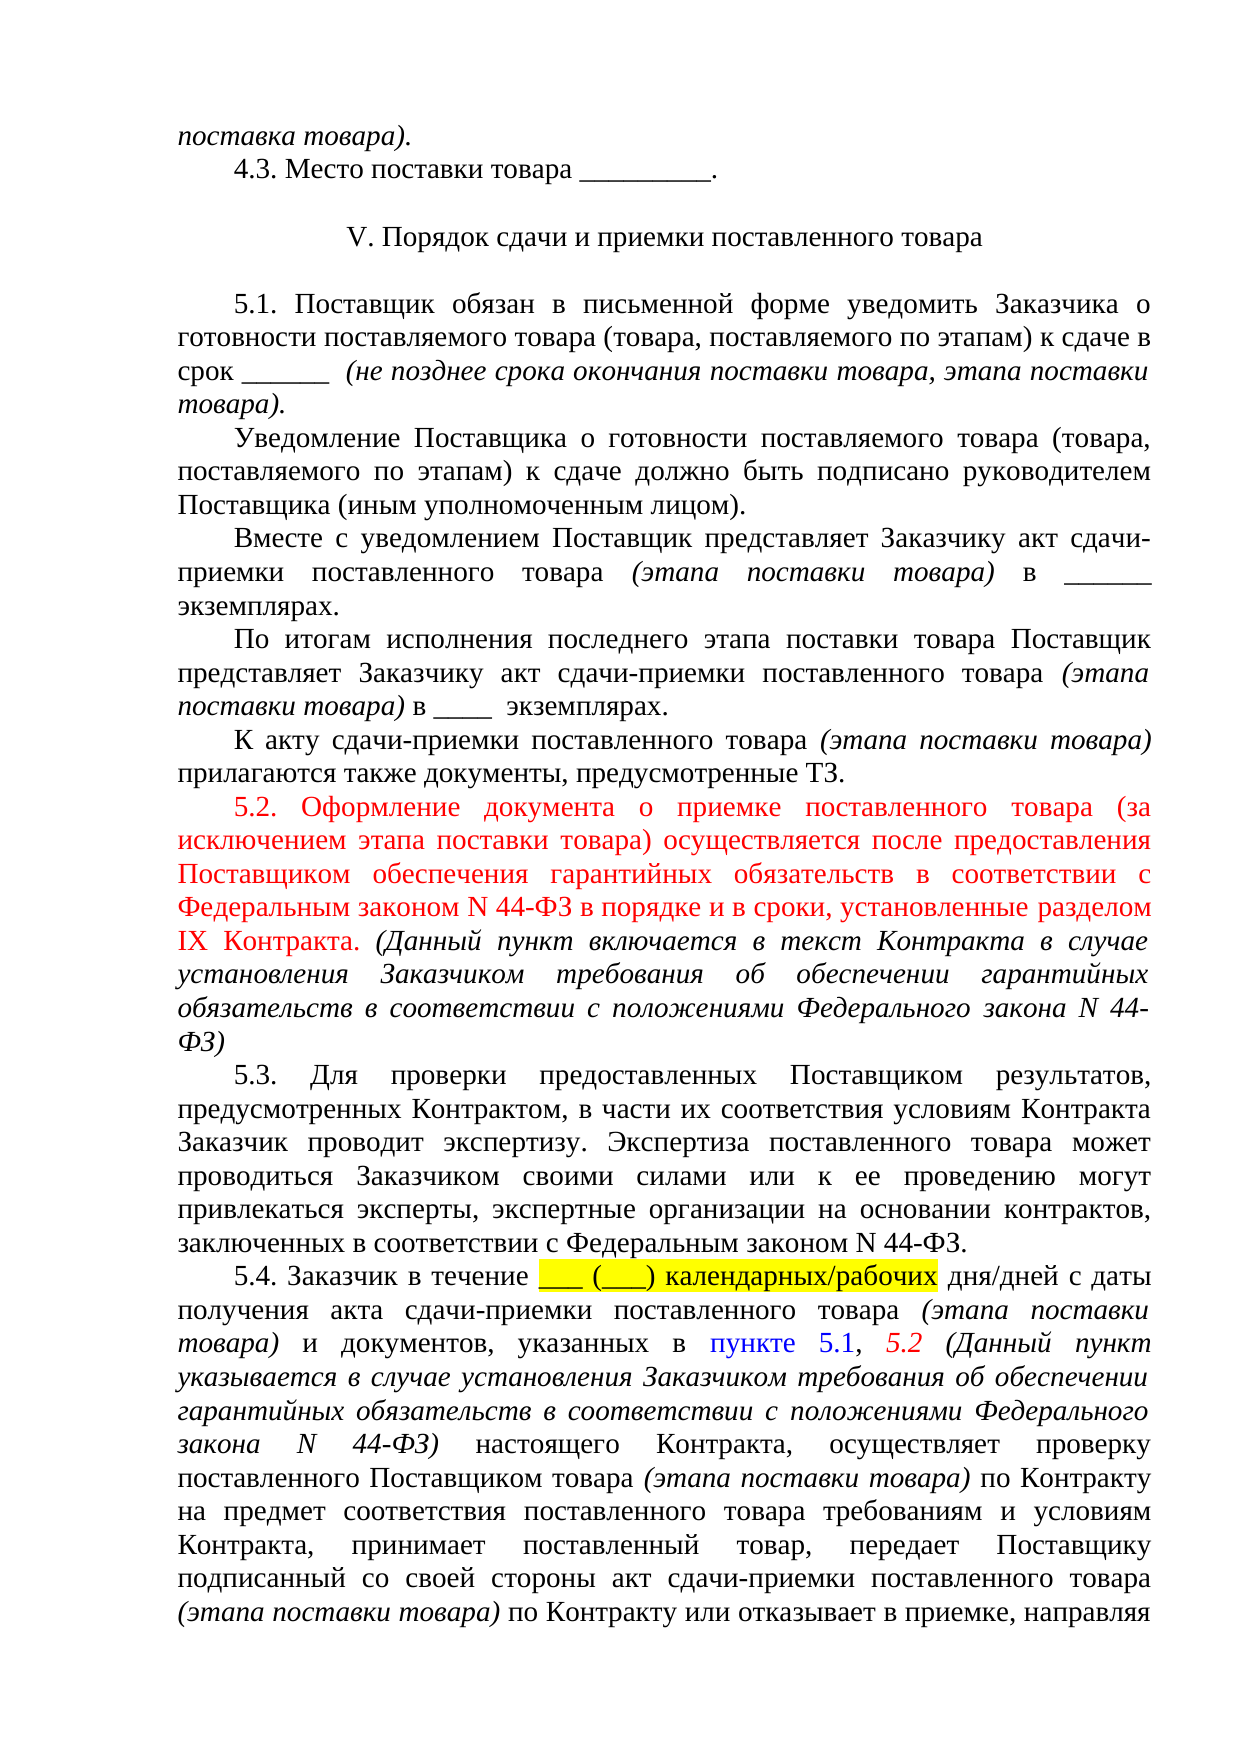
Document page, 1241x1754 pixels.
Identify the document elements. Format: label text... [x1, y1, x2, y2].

text Уведомление Поставщика о готовности поставляемого товара (товара, поставляемого по этапам) к сдаче должно быть подписано руководителем Поставщика (иным уполномоченным лицом). [177, 420, 1152, 521]
text К акту сдачи-приемки поставленного товара (этапа поставки товара) прилагаются также документы, предусмотренные ТЗ. [177, 722, 1152, 789]
text 5.2. Оформление документа о приемке поставленного товара (за исключением этапа поставки товара) осуществляется после предоставления Поставщиком обеспечения гарантийных обязательств в соответствии с Федеральным законом N 44-ФЗ в порядке и в сроки, установленные разделом IX Контракта. (Данный пункт включается в текст Контракта в случае установления Заказчиком требования об обеспечении гарантийных обязательств в соответствии с положениями Федерального закона N 44-ФЗ) [177, 789, 1152, 1057]
text 5.1. Поставщик обязан в письменной форме уведомить Заказчика о готовности поставляемого товара (товара, поставляемого по этапам) к сдаче в срок ______ (не позднее срока окончания поставки товара, этапа поставки товара). [177, 286, 1152, 420]
text 5.3. Для проверки предоставленных Поставщиком результатов, предусмотренных Контрактом, в части их соответствия условиям Контракта Заказчик проводит экспертизу. Экспертиза поставленного товара может проводиться Заказчиком своими силами или к ее проведению могут привлекаться эксперты, экспертные организации на основании контрактов, заключенных в соответствии с Федеральным законом N 44-ФЗ. [177, 1057, 1152, 1258]
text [177, 1258, 1152, 1627]
text 4.3. Место поставки товара _________. [177, 152, 1152, 185]
text V. Порядок сдачи и приемки поставленного товара [177, 219, 1152, 252]
text Вместе с уведомлением Поставщик представляет Заказчику акт сдачи-приемки поставленного товара (этапа поставки товара) в ______ экземплярах. [177, 521, 1152, 621]
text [177, 118, 1152, 152]
text По итогам исполнения последнего этапа поставки товара Поставщик представляет Заказчику акт сдачи-приемки поставленного товара (этапа поставки товара) в ____ экземплярах. [177, 621, 1152, 722]
